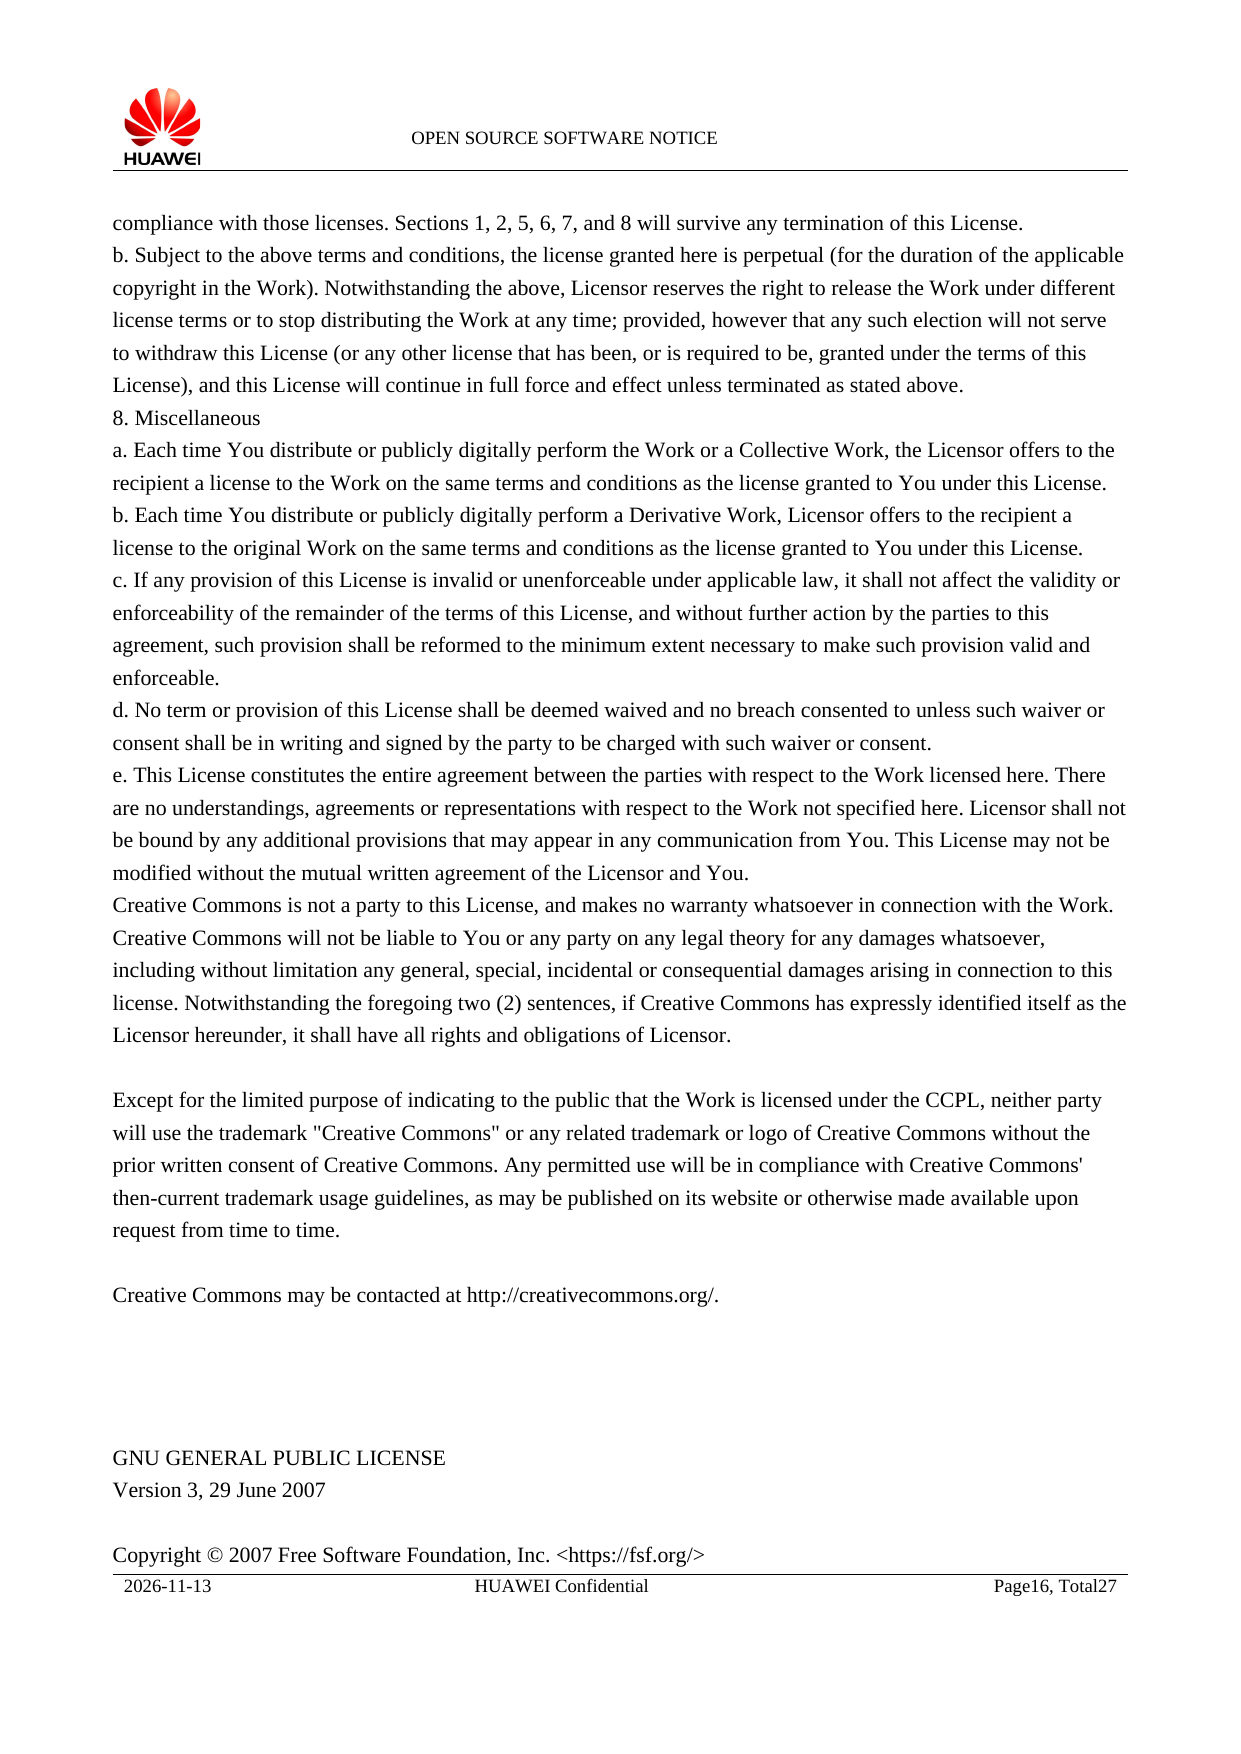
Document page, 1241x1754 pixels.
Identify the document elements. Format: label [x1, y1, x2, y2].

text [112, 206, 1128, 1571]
picture [124, 88, 201, 165]
